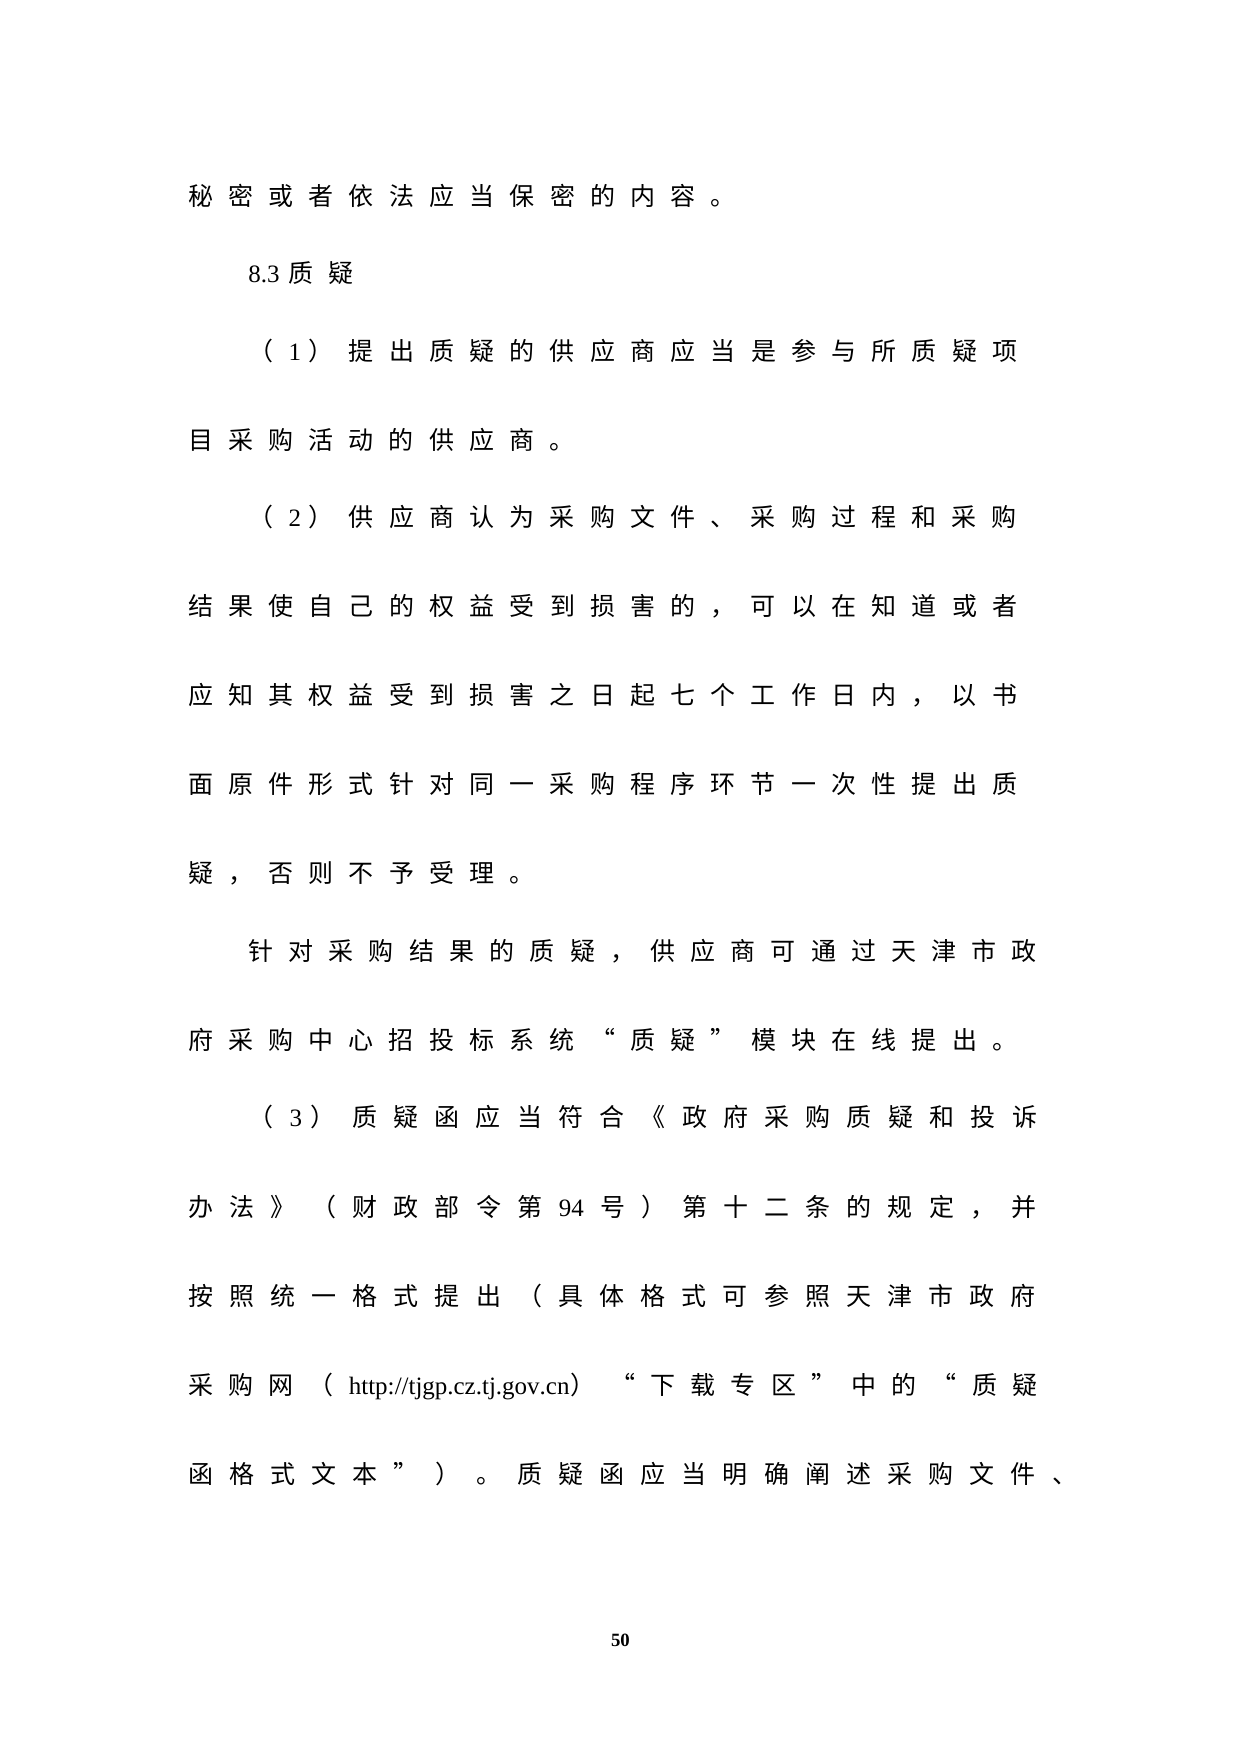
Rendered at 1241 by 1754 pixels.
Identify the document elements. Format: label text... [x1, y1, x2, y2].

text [188, 1086, 1052, 1502]
text （2）供应商认为采购文件、采购过程和采购结果使自己的权益受到损害的，可以在知道或者应知其权益受到损害之日起七个工作日内，以书面原件形式针对同一采购程序环节一次性提出质疑，否则不予受理。 [188, 486, 1052, 902]
text 8.3 质疑 [188, 242, 1052, 301]
text （1）提出质疑的供应商应当是参与所质疑项目采购活动的供应商。 [188, 319, 1052, 468]
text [188, 164, 1052, 224]
text 针对采购结果的质疑，供应商可通过天津市政府采购中心招投标系统“质疑”模块在线提出。 [188, 920, 1052, 1068]
